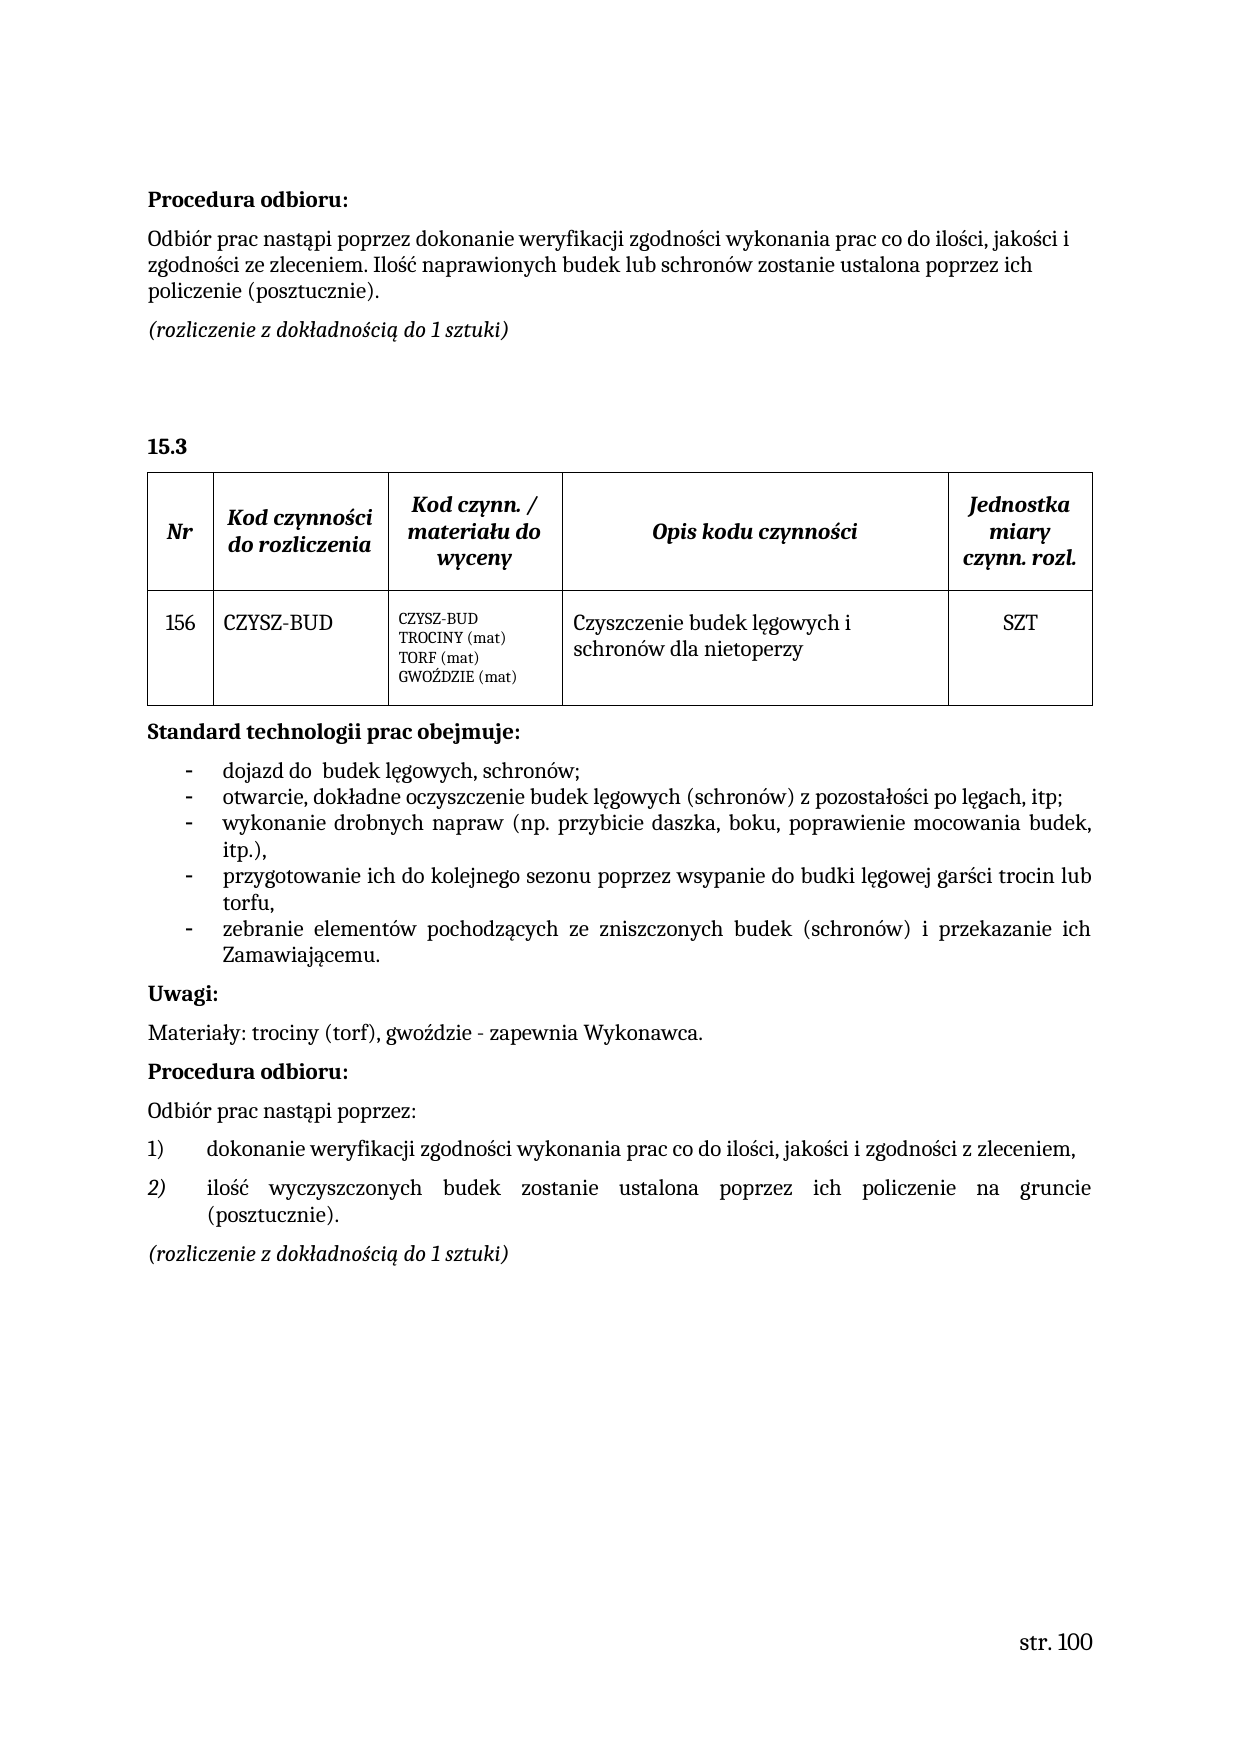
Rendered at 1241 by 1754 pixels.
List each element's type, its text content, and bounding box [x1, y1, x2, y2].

list wykonanie drobnych napraw (np. przybicie daszka, boku, poprawienie mocowania budek, itp.), [185, 810, 1093, 863]
text 15.3 [148, 433, 1093, 460]
list dokonanie weryfikacji zgodności wykonania prac co do ilości, jakości i zgodności z zleceniem, [148, 1136, 1093, 1163]
list zebranie elementów pochodzących ze zniszczonych budek (schronów) i przekazanie ich Zamawiającemu. [185, 916, 1093, 968]
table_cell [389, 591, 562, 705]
list ilość wyczyszczonych budek zostanie ustalona poprzez ich policzenie na gruncie (posztucznie). [148, 1175, 1093, 1228]
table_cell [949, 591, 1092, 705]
list otwarcie, dokładne oczyszczenie budek lęgowych (schronów) z pozostałości po lęgach, itp; [185, 784, 1093, 810]
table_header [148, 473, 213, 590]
list dojazd do budek lęgowych, schronów; [185, 757, 1093, 784]
text Materiały: trociny (torf), gwoździe - zapewnia Wykonawca. [148, 1020, 1093, 1046]
list przygotowanie ich do kolejnego sezonu poprzez wsypanie do budki lęgowej garści trocin lub torfu, [185, 863, 1093, 916]
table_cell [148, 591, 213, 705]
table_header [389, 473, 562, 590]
text Standard technologii prac obejmuje: [148, 719, 1093, 745]
text Procedura odbioru: [148, 186, 1093, 213]
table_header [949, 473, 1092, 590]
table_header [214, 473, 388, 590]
text Uwagi: [148, 981, 1093, 1007]
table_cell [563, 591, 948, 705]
text (rozliczenie z dokładnością do 1 sztuki) [148, 317, 1093, 343]
text Odbiór prac nastąpi poprzez dokonanie weryfikacji zgodności wykonania prac co do ilości, jakości i zgodności ze zleceniem. Ilość naprawionych budek lub schronów zostanie ustalona poprzez ich policzenie (posztucznie). [148, 225, 1093, 304]
text Odbiór prac nastąpi poprzez: [148, 1097, 1093, 1124]
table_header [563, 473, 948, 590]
text (rozliczenie z dokładnością do 1 sztuki) [148, 1240, 1093, 1267]
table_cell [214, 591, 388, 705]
text Procedura odbioru: [148, 1058, 1093, 1085]
